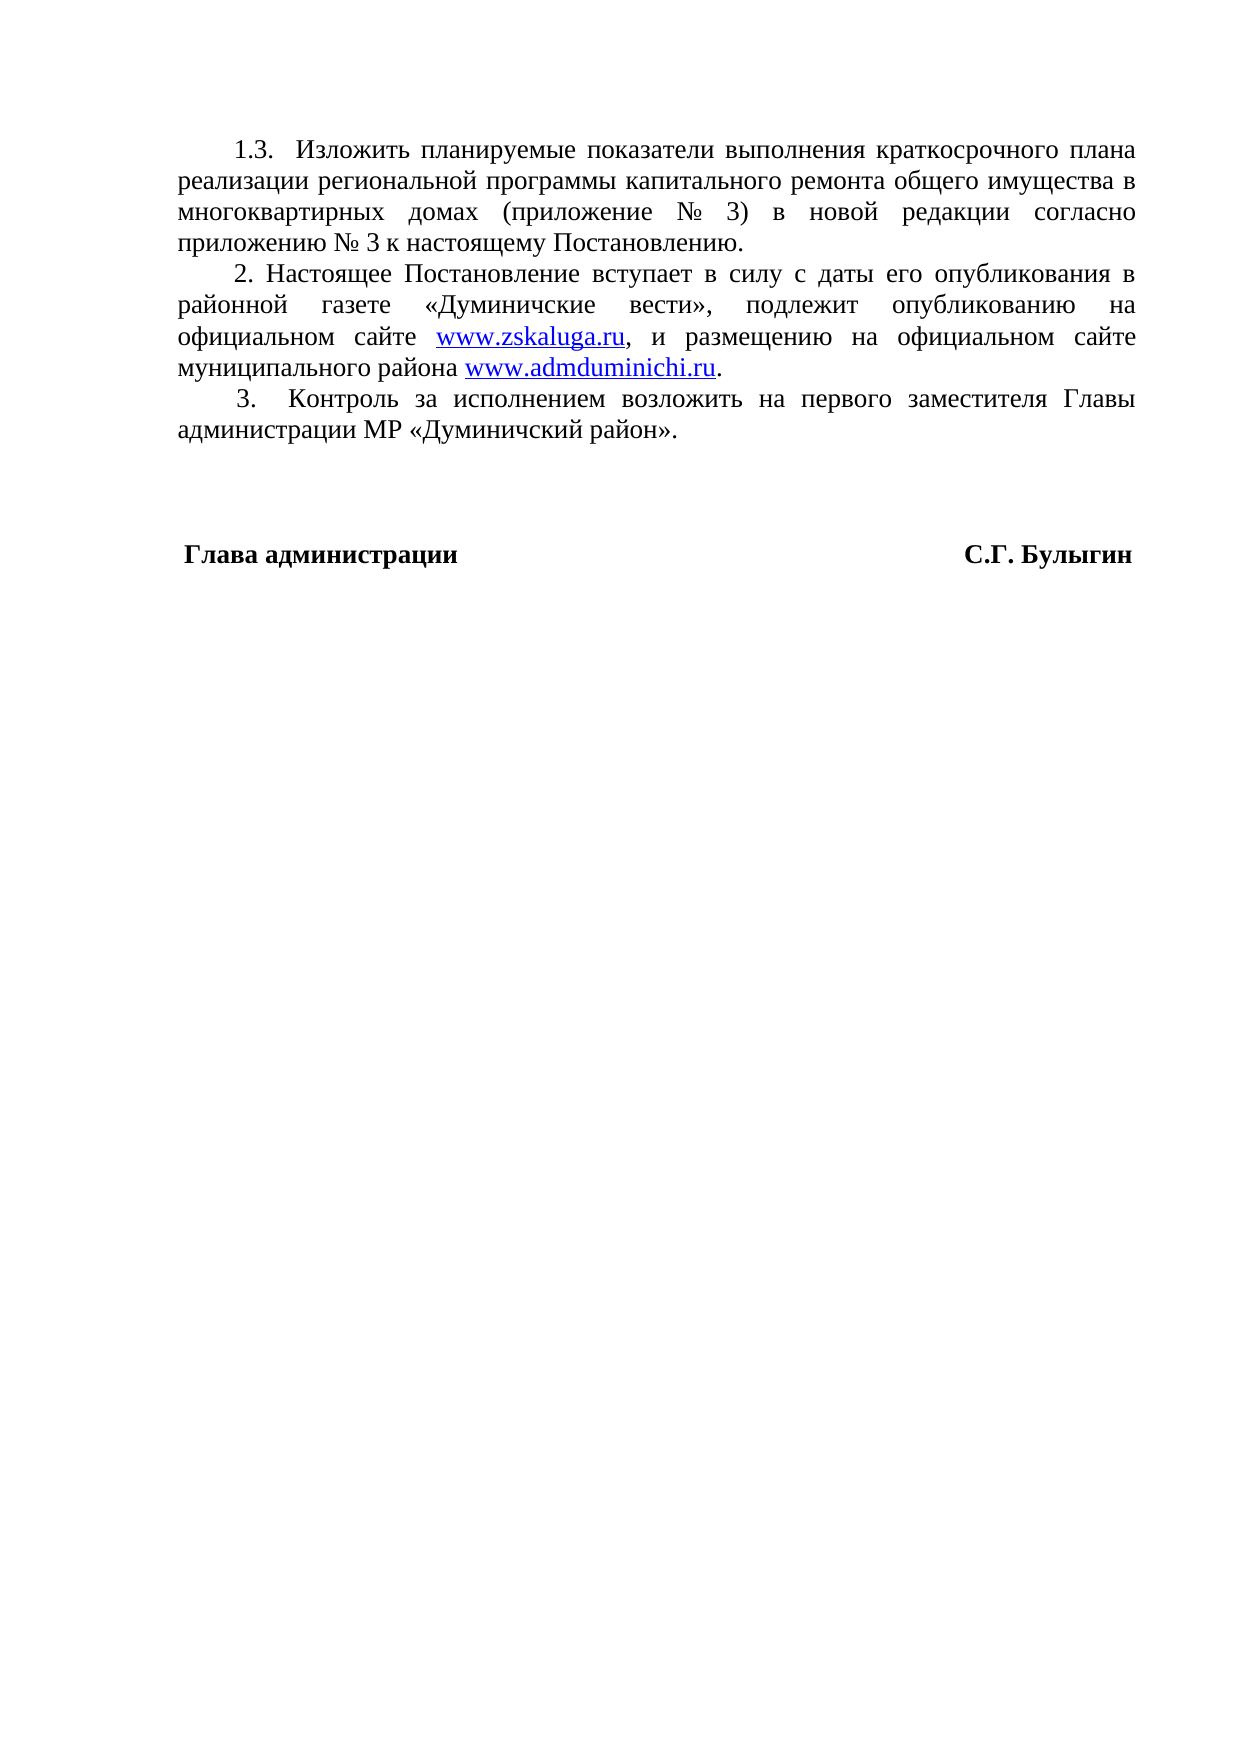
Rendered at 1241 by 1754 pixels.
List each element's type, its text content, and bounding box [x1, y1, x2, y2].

text 3. Контроль за исполнением возложить на первого заместителя Главы администрации МР «Думиничский район». [177, 382, 1137, 444]
title 1.3. Изложить планируемые показатели выполнения краткосрочного плана реализации региональной программы капитального ремонта общего имущества в многоквартирных домах (приложение № 3) в новой редакции согласно приложению № 3 к настоящему Постановлению. [177, 133, 1137, 257]
title 2. Настоящее Постановление вступает в силу с даты его опубликования в районной газете «Думиничские вести», подлежит опубликованию на официальном сайте www.zskaluga.ru, и размещению на официальном сайте муниципального района www.admduminichi.ru. [177, 257, 1137, 382]
text Глава администрации С.Г. Булыгин [177, 538, 1137, 569]
